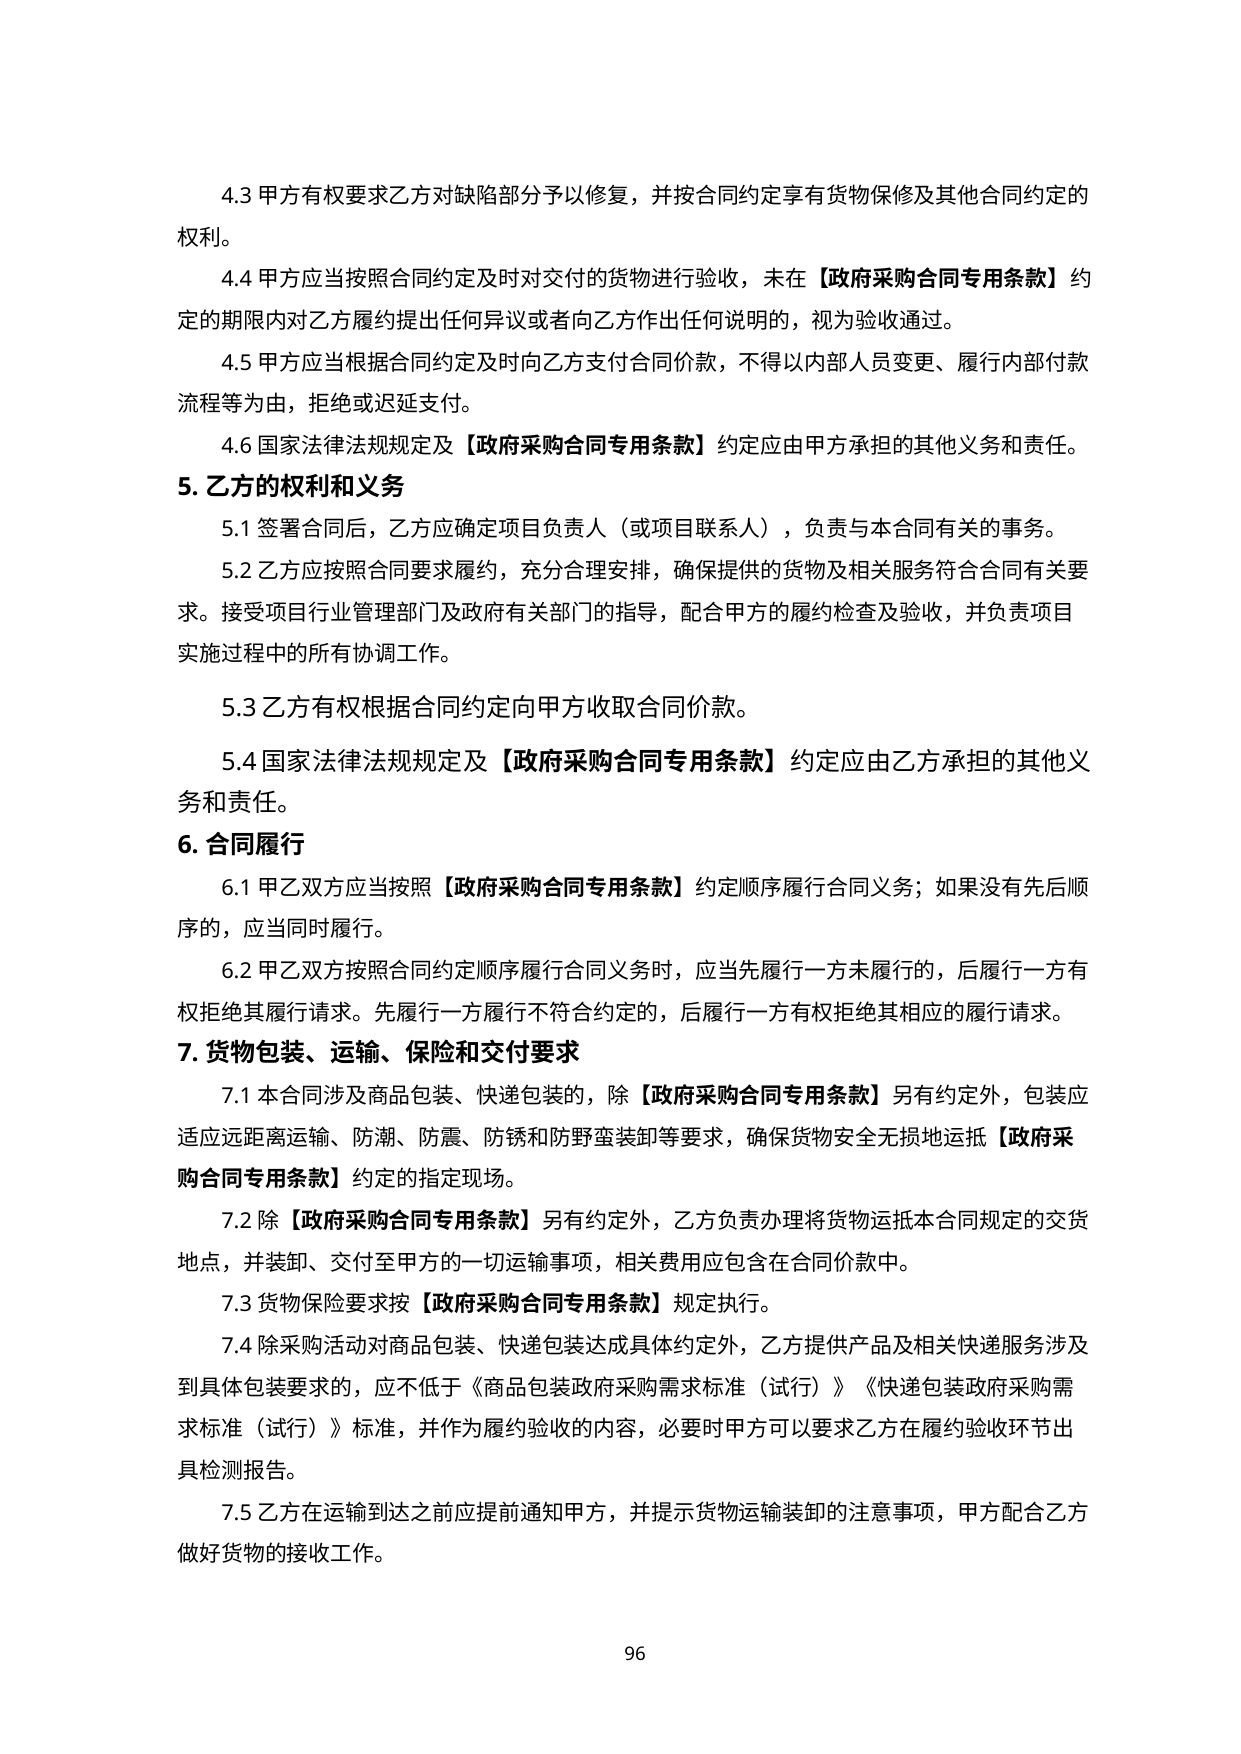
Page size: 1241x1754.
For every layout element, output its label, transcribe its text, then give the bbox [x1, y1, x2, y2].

text 7.5 乙方在运输到达之前应提前通知甲方，并提示货物运输装卸的注意事项，甲方配合乙方做好货物的接收工作。 [177, 1487, 1093, 1570]
text 5.4国家法律法规规定及【政府采购合同专用条款】约定应由乙方承担的其他义务和责任。 [177, 737, 1093, 820]
text 7.4 除采购活动对商品包装、快递包装达成具体约定外，乙方提供产品及相关快递服务涉及到具体包装要求的，应不低于《商品包装政府采购需求标准（试行）》《快递包装政府采购需求标准（试行）》标准，并作为履约验收的内容，必要时甲方可以要求乙方在履约验收环节出具检测报告。 [177, 1320, 1093, 1487]
text 4.5 甲方应当根据合同约定及时向乙方支付合同价款，不得以内部人员变更、履行内部付款流程等为由，拒绝或迟延支付。 [177, 337, 1093, 420]
text 6.1 甲乙双方应当按照【政府采购合同专用条款】约定顺序履行合同义务；如果没有先后顺序的，应当同时履行。 [177, 862, 1093, 945]
text 5.3乙方有权根据合同约定向甲方收取合同价款。 [177, 683, 1093, 724]
text 7.2 除【政府采购合同专用条款】另有约定外，乙方负责办理将货物运抵本合同规定的交货地点，并装卸、交付至甲方的一切运输事项，相关费用应包含在合同价款中。 [177, 1195, 1093, 1278]
text 4.3 甲方有权要求乙方对缺陷部分予以修复，并按合同约定享有货物保修及其他合同约定的权利。 [177, 170, 1093, 253]
text 4.4 甲方应当按照合同约定及时对交付的货物进行验收，未在【政府采购合同专用条款】约定的期限内对乙方履约提出任何异议或者向乙方作出任何说明的，视为验收通过。 [177, 253, 1093, 337]
text 7.1 本合同涉及商品包装、快递包装的，除【政府采购合同专用条款】另有约定外，包装应适应远距离运输、防潮、防震、防锈和防野蛮装卸等要求，确保货物安全无损地运抵【政府采购合同专用条款】约定的指定现场。 [177, 1070, 1093, 1195]
list 合同履行 [177, 820, 1093, 862]
text 6.2 甲乙双方按照合同约定顺序履行合同义务时，应当先履行一方未履行的，后履行一方有权拒绝其履行请求。先履行一方履行不符合约定的，后履行一方有权拒绝其相应的履行请求。 [177, 945, 1093, 1028]
text 7. 货物包装、运输、保险和交付要求 [177, 1028, 1093, 1070]
text 5. 乙方的权利和义务 [177, 462, 1093, 503]
text 7.3 货物保险要求按【政府采购合同专用条款】规定执行。 [177, 1278, 1093, 1320]
text 5.1 签署合同后，乙方应确定项目负责人（或项目联系人），负责与本合同有关的事务。 [177, 503, 1093, 545]
text 4.6 国家法律法规规定及【政府采购合同专用条款】约定应由甲方承担的其他义务和责任。 [177, 420, 1093, 462]
text 5.2 乙方应按照合同要求履约，充分合理安排，确保提供的货物及相关服务符合合同有关要求。接受项目行业管理部门及政府有关部门的指导，配合甲方的履约检查及验收，并负责项目实施过程中的所有协调工作。 [177, 545, 1093, 670]
